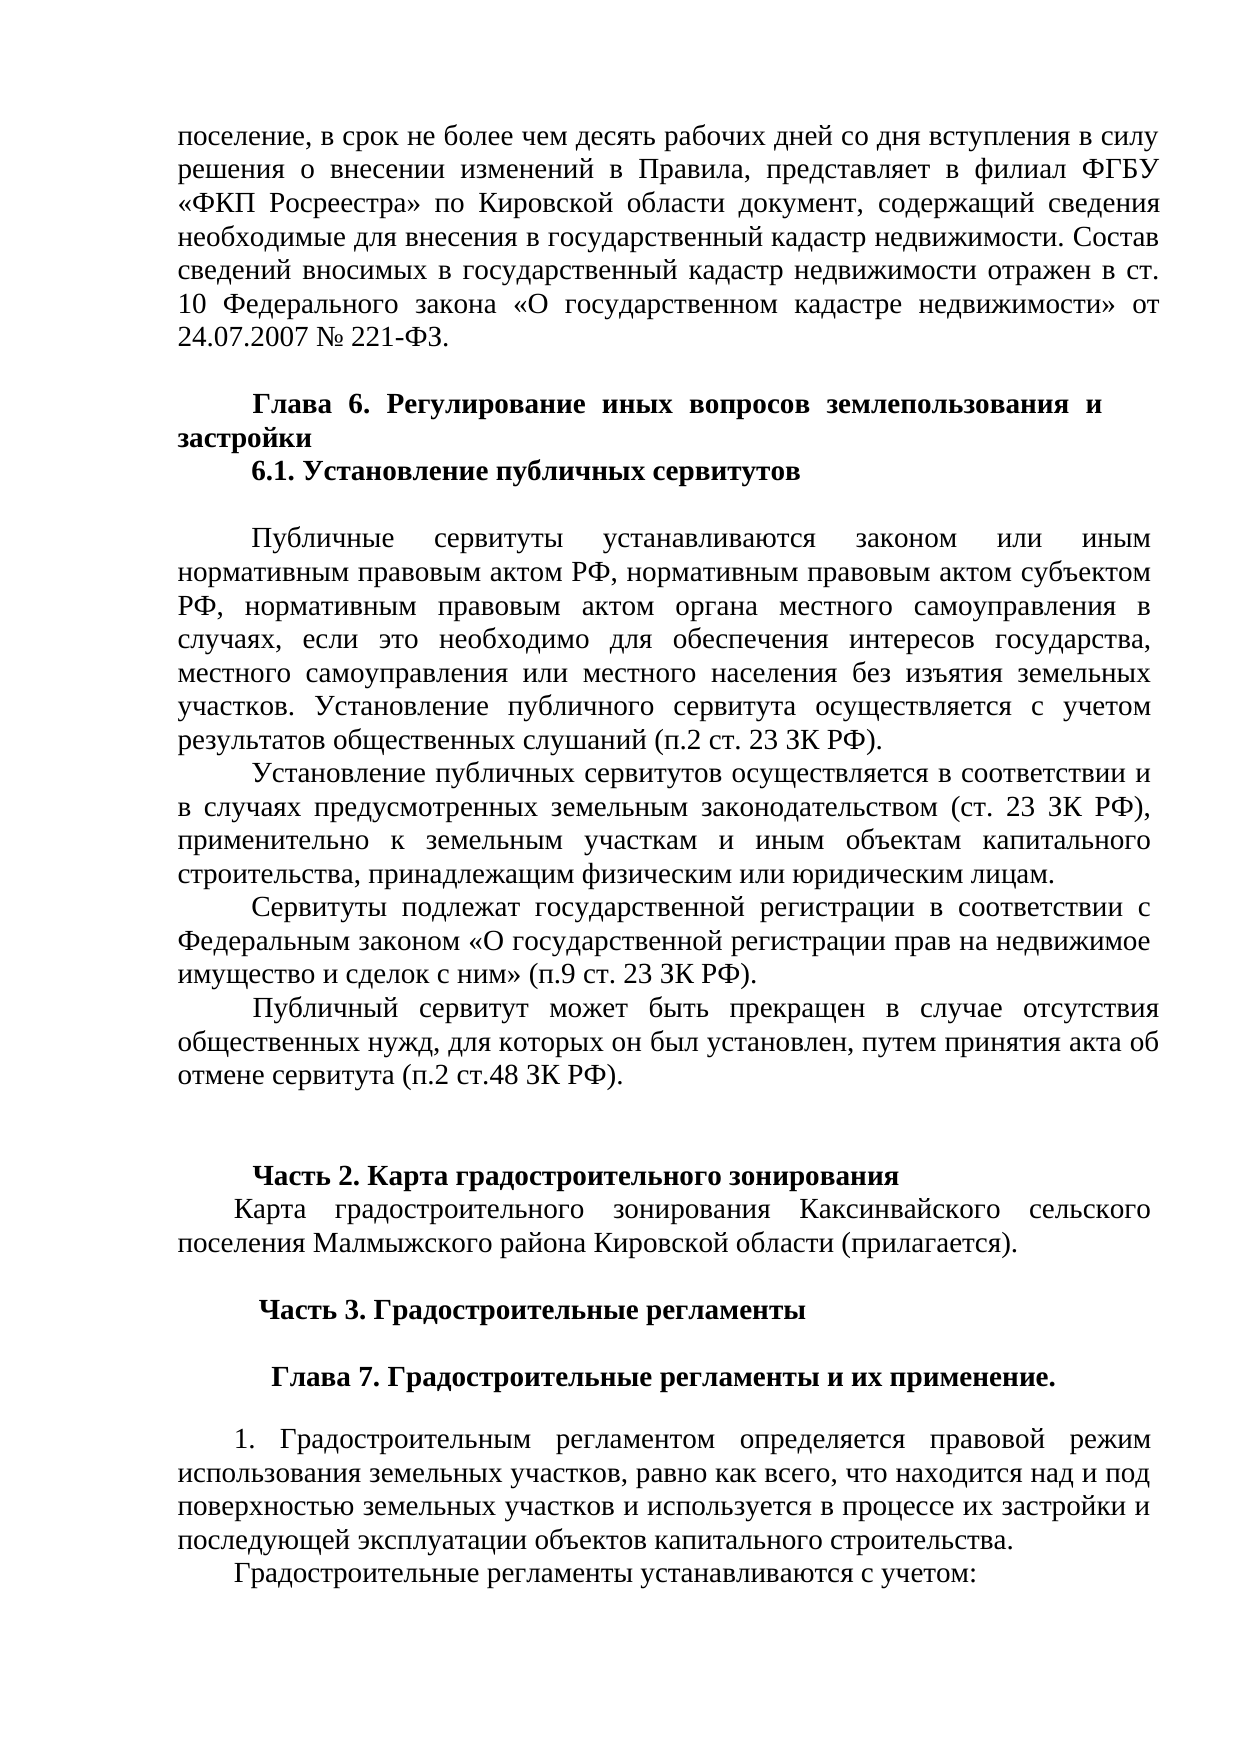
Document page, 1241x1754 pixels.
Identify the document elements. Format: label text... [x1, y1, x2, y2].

text Часть 2. Карта градостроительного зонирования [177, 1158, 1160, 1191]
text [177, 118, 1160, 353]
text 6.1. Установление публичных сервитутов [177, 453, 1152, 487]
text 1. Градостроительным регламентом определяется правовой режим использования земельных участков, равно как всего, что находится над и под поверхностью земельных участков и используется в процессе их застройки и последующей эксплуатации объектов капитального строительства. [177, 1421, 1152, 1556]
text Градостроительные регламенты устанавливаются с учетом: [177, 1556, 1152, 1589]
text Глава 6. Регулирование иных вопросов землепользования и застройки [177, 386, 1103, 453]
text Часть 3. Градостроительные регламенты [177, 1292, 1160, 1326]
text Публичный сервитут может быть прекращен в случае отсутствия общественных нужд, для которых он был установлен, путем принятия акта об отмене сервитута (п.2 ст.48 ЗК РФ). [177, 990, 1160, 1091]
text Сервитуты подлежат государственной регистрации в соответствии с Федеральным законом «О государственной регистрации прав на недвижимое имущество и сделок с ним» (п.9 ст. 23 ЗК РФ). [177, 889, 1152, 990]
text Карта градостроительного зонирования Каксинвайского сельского поселения Малмыжского района Кировской области (прилагается). [177, 1191, 1152, 1258]
text Установление публичных сервитутов осуществляется в соответствии и в случаях предусмотренных земельным законодательством (ст. 23 ЗК РФ), применительно к земельным участкам и иным объектам капитального строительства, принадлежащим физическим или юридическим лицам. [177, 755, 1152, 889]
text Глава 7. Градостроительные регламенты и их применение. [177, 1359, 1152, 1393]
text Публичные сервитуты устанавливаются законом или иным нормативным правовым актом РФ, нормативным правовым актом субъектом РФ, нормативным правовым актом органа местного самоуправления в случаях, если это необходимо для обеспечения интересов государства, местного самоуправления или местного населения без изъятия земельных участков. Установление публичного сервитута осуществляется с учетом результатов общественных слушаний (п.2 ст. 23 ЗК РФ). [177, 521, 1152, 755]
